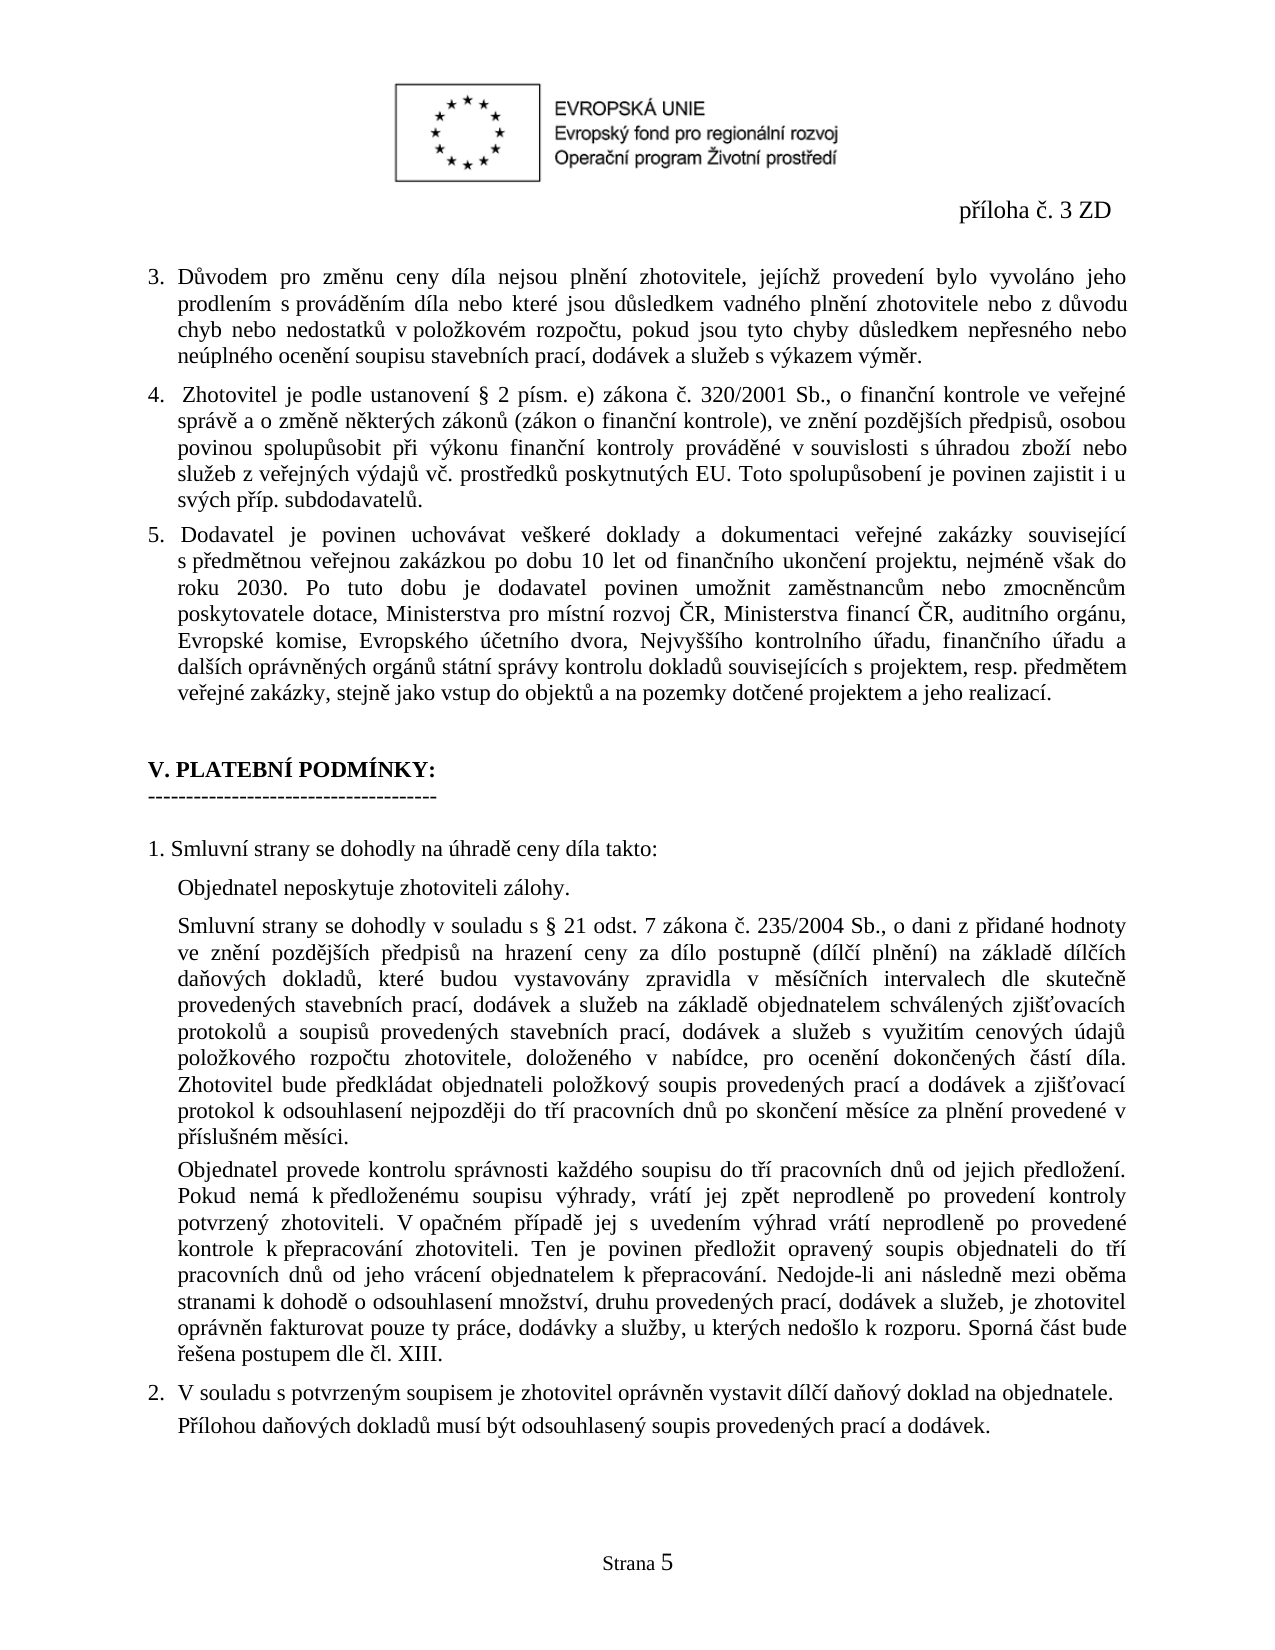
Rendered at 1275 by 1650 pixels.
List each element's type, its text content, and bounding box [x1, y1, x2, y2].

list Důvodem pro změnu ceny díla nejsou plnění zhotovitele, jejíchž provedení bylo vyvoláno jeho prodlením s prováděním díla nebo které jsou důsledkem vadného plnění zhotovitele nebo z důvodu chyb nebo nedostatků v položkovém rozpočtu, pokud jsou tyto chyby důsledkem nepřesného nebo neúplného ocenění soupisu stavebních prací, dodávek a služeb s výkazem výměr. [148, 263, 1127, 369]
picture [387, 73, 853, 196]
text 4. Zhotovitel je podle ustanovení § 2 písm. e) zákona č. 320/2001 Sb., o finanční kontrole ve veřejné správě a o změně některých zákonů (zákon o finanční kontrole), ve znění pozdějších předpisů, osobou povinou spolupůsobit při výkonu finanční kontroly prováděné v souvislosti s úhradou zboží nebo služeb z veřejných výdajů vč. prostředků poskytnutých EU. Toto spolupůsobení je povinen zajistit i u svých příp. subdodavatelů. [148, 381, 1127, 513]
text V. PLATEBNÍ PODMÍNKY: [148, 756, 1137, 782]
text Smluvní strany se dohodly v souladu s § 21 odst. 7 zákona č. 235/2004 Sb., o dani z přidané hodnoty ve znění pozdějších předpisů na hrazení ceny za dílo postupně (dílčí plnění) na základě dílčích daňových dokladů, které budou vystavovány zpravidla v měsíčních intervalech dle skutečně provedených stavebních prací, dodávek a služeb na základě objednatelem schválených zjišťovacích protokolů a soupisů provedených stavebních prací, dodávek a služeb s využitím cenových údajů položkového rozpočtu zhotovitele, doloženého v nabídce, pro ocenění dokončených částí díla. Zhotovitel bude předkládat objednateli položkový soupis provedených prací a dodávek a zjišťovací protokol k odsouhlasení nejpozději do tří pracovních dnů po skončení měsíce za plnění provedené v příslušném měsíci. [177, 912, 1127, 1150]
text Přílohou daňových dokladů musí být odsouhlasený soupis provedených prací a dodávek. [177, 1412, 1127, 1438]
text -------------------------------------- [148, 782, 1137, 808]
list V souladu s potvrzeným soupisem je zhotovitel oprávněn vystavit dílčí daňový doklad na objednatele. [148, 1379, 1127, 1406]
text 1. Smluvní strany se dohodly na úhradě ceny díla takto: [148, 835, 1127, 861]
text Objednatel neposkytuje zhotoviteli zálohy. [177, 874, 1127, 900]
text 5. Dodavatel je povinen uchovávat veškeré doklady a dokumentaci veřejné zakázky související s předmětnou veřejnou zakázkou po dobu 10 let od finančního ukončení projektu, nejméně však do roku 2030. Po tuto dobu je dodavatel povinen umožnit zaměstnancům nebo zmocněncům poskytovatele dotace, Ministerstva pro místní rozvoj ČR, Ministerstva financí ČR, auditního orgánu, Evropské komise, Evropského účetního dvora, Nejvyššího kontrolního úřadu, finančního úřadu a dalších oprávněných orgánů státní správy kontrolu dokladů souvisejících s projektem, resp. předmětem veřejné zakázky, stejně jako vstup do objektů a na pozemky dotčené projektem a jeho realizací. [148, 521, 1127, 706]
text Objednatel provede kontrolu správnosti každého soupisu do tří pracovních dnů od jejich předložení. Pokud nemá k předloženému soupisu výhrady, vrátí jej zpět neprodleně po provedení kontroly potvrzený zhotoviteli. V opačném případě jej s uvedením výhrad vrátí neprodleně po provedené kontrole k přepracování zhotoviteli. Ten je povinen předložit opravený soupis objednateli do tří pracovních dnů od jeho vrácení objednatelem k přepracování. Nedojde-li ani následně mezi oběma stranami k dohodě o odsouhlasení množství, druhu provedených prací, dodávek a služeb, je zhotovitel oprávněn fakturovat pouze ty práce, dodávky a služby, u kterých nedošlo k rozporu. Sporná část bude řešena postupem dle čl. XIII. [177, 1156, 1127, 1367]
